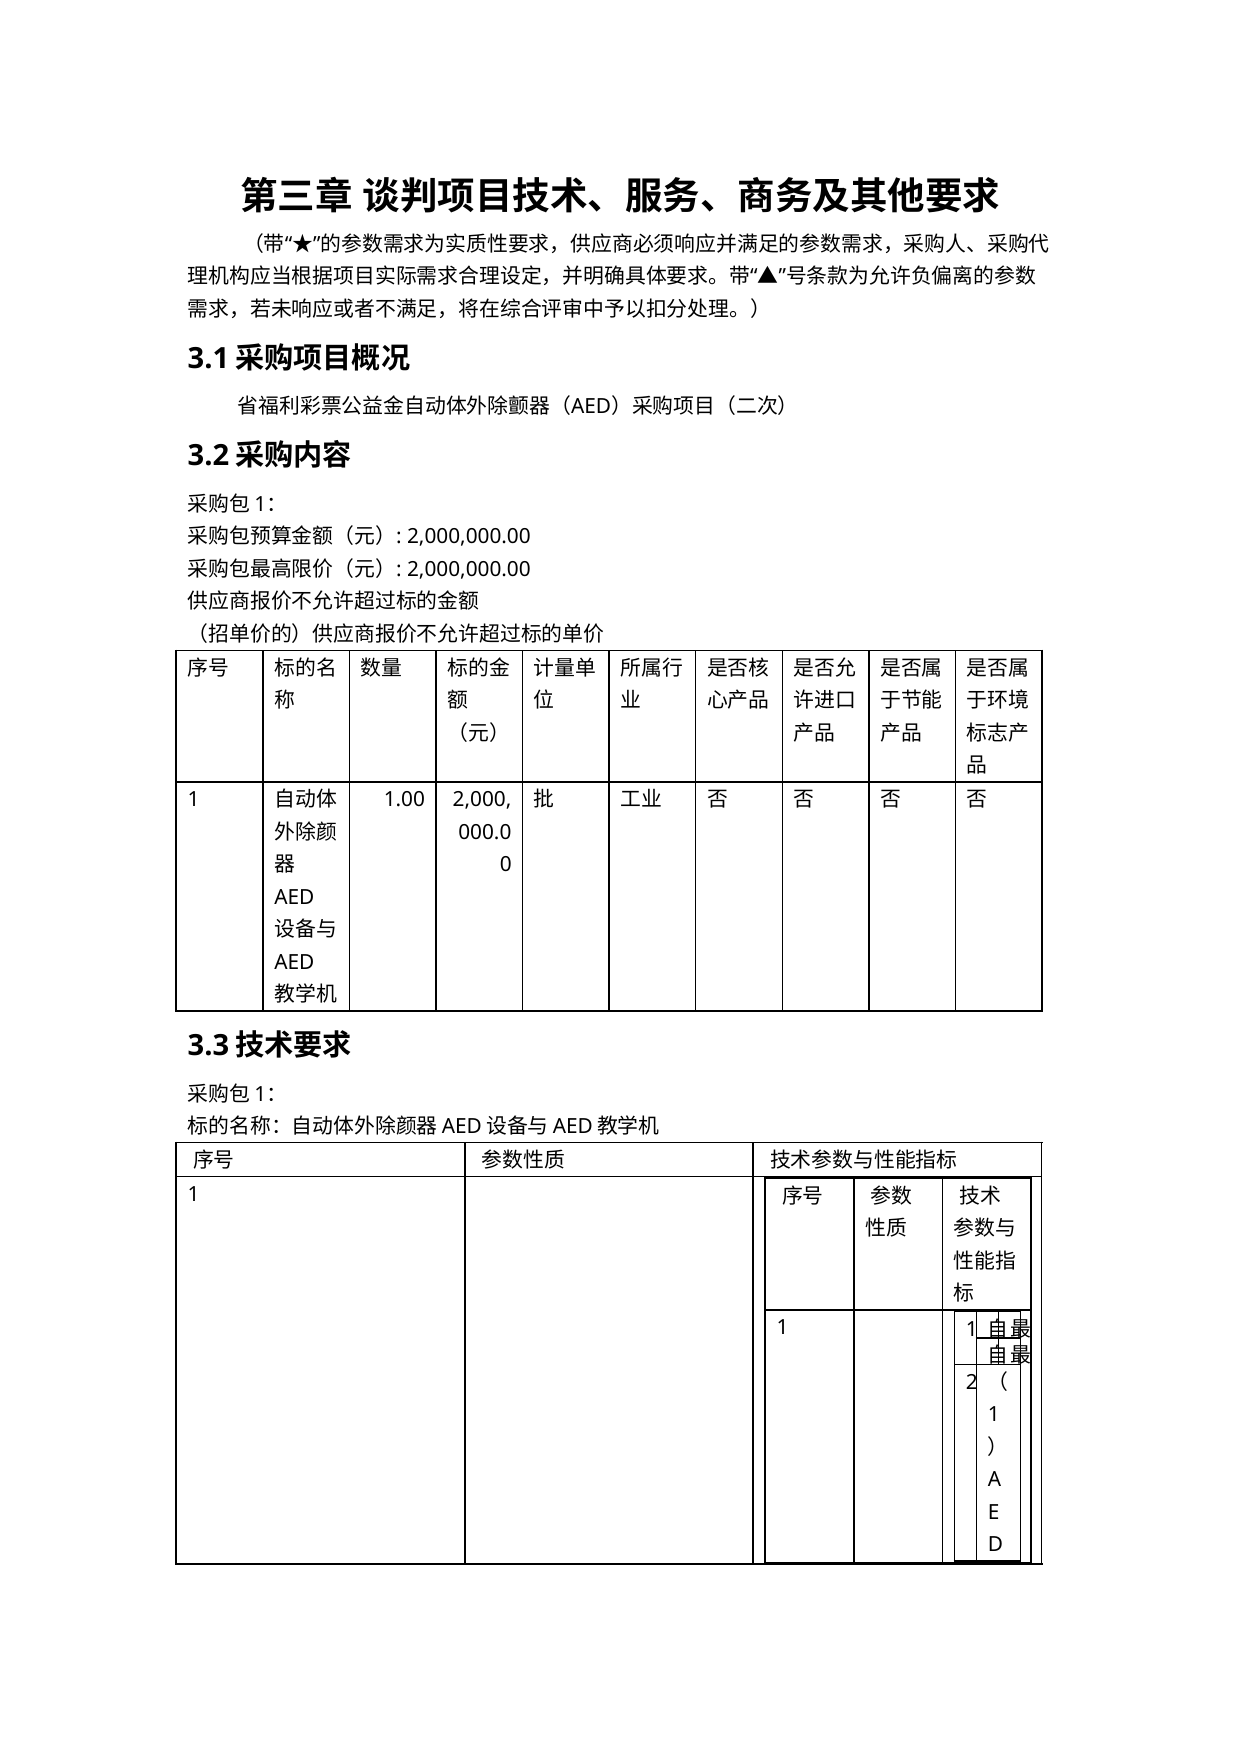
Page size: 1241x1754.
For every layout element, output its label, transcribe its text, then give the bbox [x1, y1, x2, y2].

table_cell [999, 1312, 1020, 1337]
table_cell 2,000,000.00 [437, 783, 522, 1010]
table_header 是否属于节能产品 [870, 651, 955, 781]
table_cell [466, 1177, 752, 1563]
table_cell 否 [870, 783, 955, 1010]
table_header 技术参数与性能指标 [754, 1143, 1041, 1176]
text 采购包预算金额（元）: 2,000,000.00 [187, 519, 1053, 552]
table_header 是否核心产品 [696, 651, 782, 781]
table_cell 否 [783, 783, 868, 1010]
table_cell 批 [523, 783, 608, 1010]
table_cell [754, 1177, 764, 1563]
table_header 序号 [177, 651, 262, 781]
table_cell [955, 1312, 976, 1364]
text 3.1采购项目概况 [187, 324, 1053, 389]
table_cell [977, 1312, 998, 1337]
table_header 标的金额 （元） [437, 651, 522, 781]
table_cell [1021, 1311, 1030, 1327]
table_header 是否属于环境标志产品 [956, 651, 1041, 781]
table_header 序号 [177, 1143, 464, 1176]
table_cell 1 [177, 783, 262, 1010]
table_cell 1 [177, 1177, 464, 1563]
table_cell 自动体外除颜器AED设备与AED教学机 [264, 783, 349, 1010]
text 第三章 谈判项目技术、服务、商务及其他要求 [187, 162, 1053, 227]
text 3.2采购内容 [187, 422, 1053, 487]
text 标的名称：自动体外除颜器AED设备与AED教学机 [187, 1109, 1053, 1142]
table_cell [955, 1365, 976, 1560]
table_cell [943, 1179, 1030, 1309]
table_cell [1032, 1177, 1041, 1563]
table_cell 否 [956, 783, 1041, 1010]
table_header 参数性质 [466, 1143, 752, 1176]
text （招单价的）供应商报价不允许超过标的单价 [187, 617, 1053, 649]
table_header 所属行业 [610, 651, 695, 781]
table_cell 否 [696, 783, 782, 1010]
table_header 数量 [350, 651, 435, 781]
text 采购包1： [187, 487, 1053, 519]
table_cell [1021, 1336, 1030, 1353]
table_cell 1.00 [350, 783, 435, 1010]
table_cell [977, 1339, 998, 1364]
table_cell 工业 [610, 783, 695, 1010]
table_cell [977, 1365, 1020, 1560]
text 采购包1： [187, 1077, 1053, 1109]
table_cell [1021, 1362, 1030, 1562]
text （带“★”的参数需求为实质性要求，供应商必须响应并满足的参数需求，采购人、采购代理机构应当根据项目实际需求合理设定，并明确具体要求。带“▲”号条款为允许负偏离的参数需求，若未响应或者不满足，将在综合评审中予以扣分处理。） [187, 227, 1053, 324]
text 省福利彩票公益金自动体外除颤器（AED）采购项目（二次） [187, 389, 1053, 422]
table_header 计量单位 [523, 651, 608, 781]
table_header 是否允许进口产品 [783, 651, 868, 781]
table_cell [766, 1179, 853, 1309]
text 供应商报价不允许超过标的金额 [187, 584, 1053, 617]
table_cell [943, 1311, 954, 1562]
table_cell [855, 1179, 942, 1309]
text 采购包最高限价（元）: 2,000,000.00 [187, 552, 1053, 584]
text 3.3技术要求 [187, 1012, 1053, 1077]
table_cell [999, 1339, 1020, 1364]
table_cell [766, 1311, 853, 1562]
table_cell [855, 1311, 942, 1562]
table_header 标的名称 [264, 651, 349, 781]
